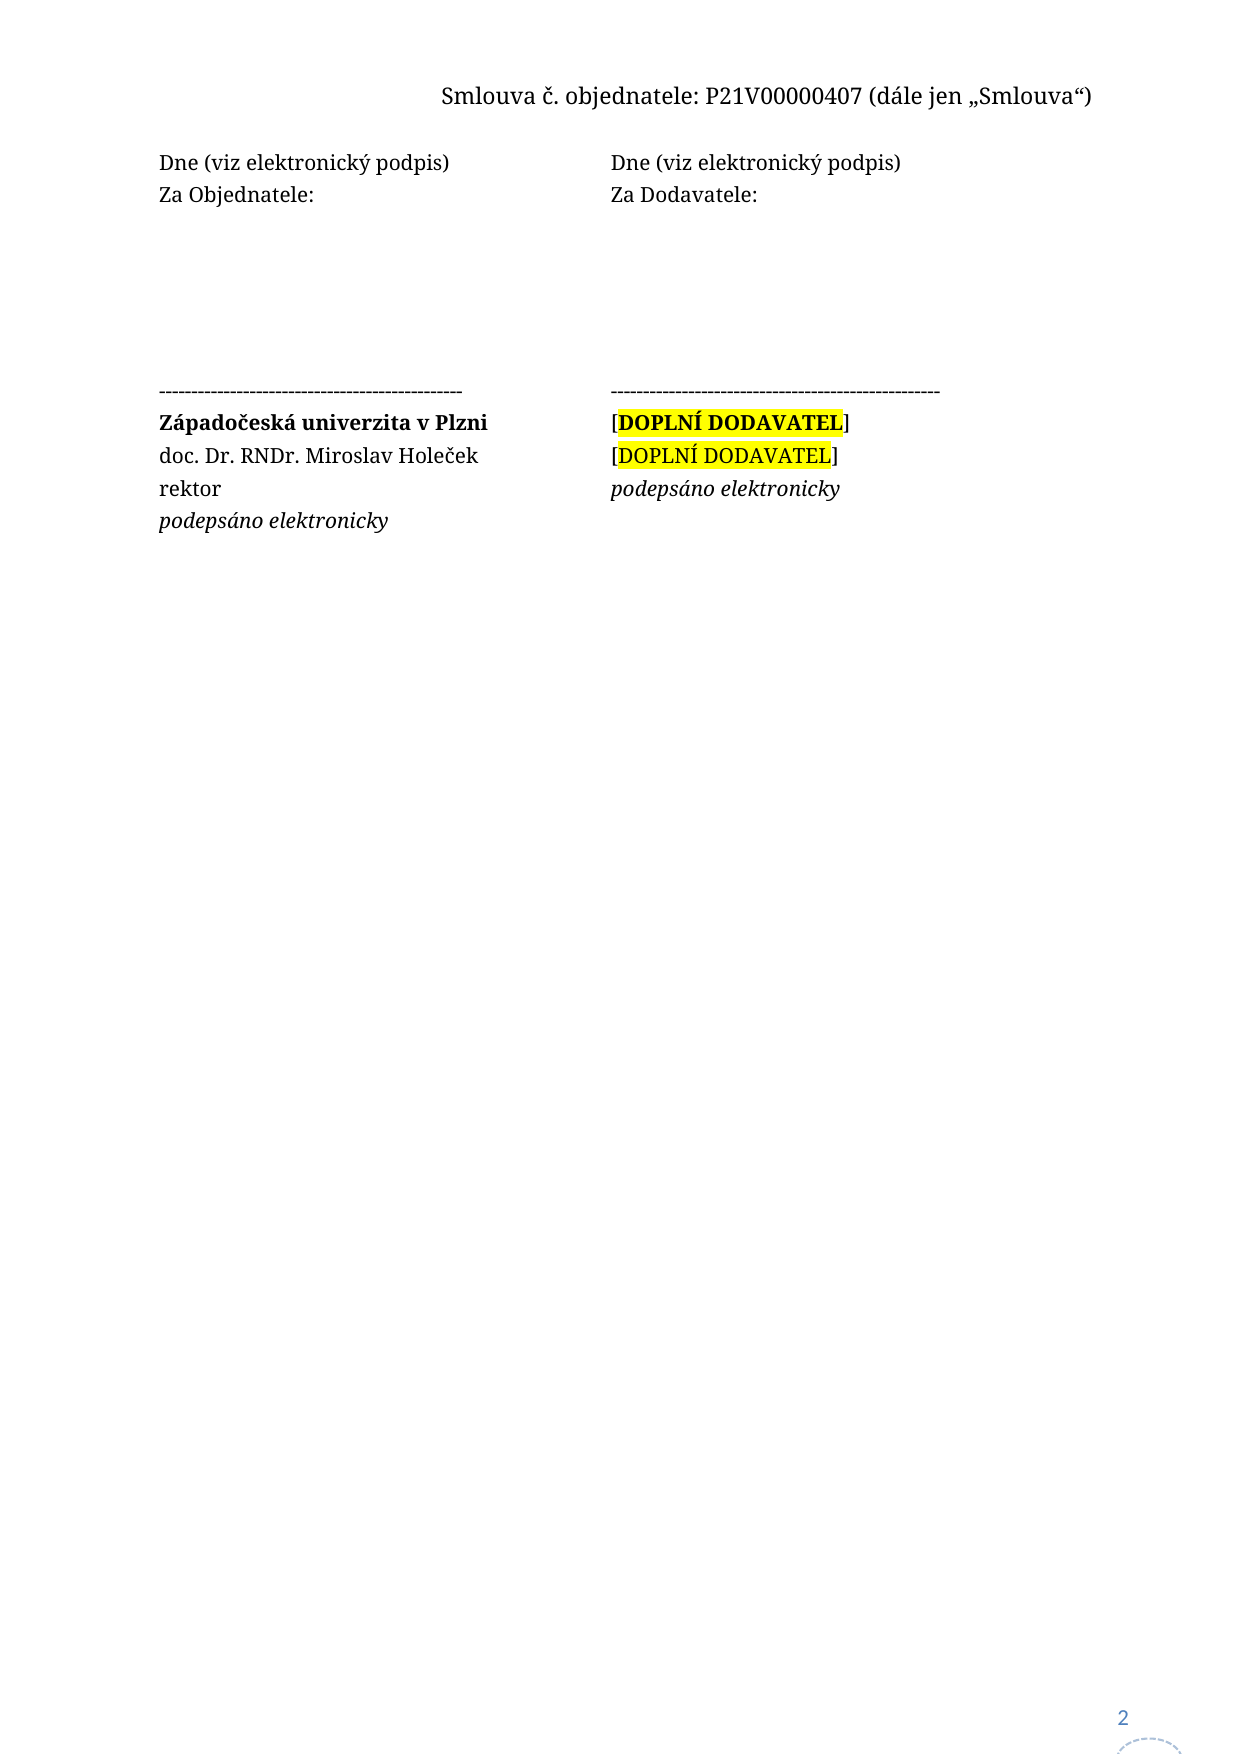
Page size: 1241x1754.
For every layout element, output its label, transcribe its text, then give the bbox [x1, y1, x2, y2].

table_header Dne (viz elektronický podpis) Za Objednatele: ----------------------------------------------- Západočeská univerzita v Plzni doc. Dr. RNDr. Miroslav Holeček rektor podepsáno elektronicky [148, 148, 599, 539]
table_header Dne (viz elektronický podpis) Za Dodavatele: --------------------------------------------------- [DOPLNÍ DODAVATEL] [DOPLNÍ DODAVATEL] podepsáno elektronicky [599, 148, 1051, 539]
